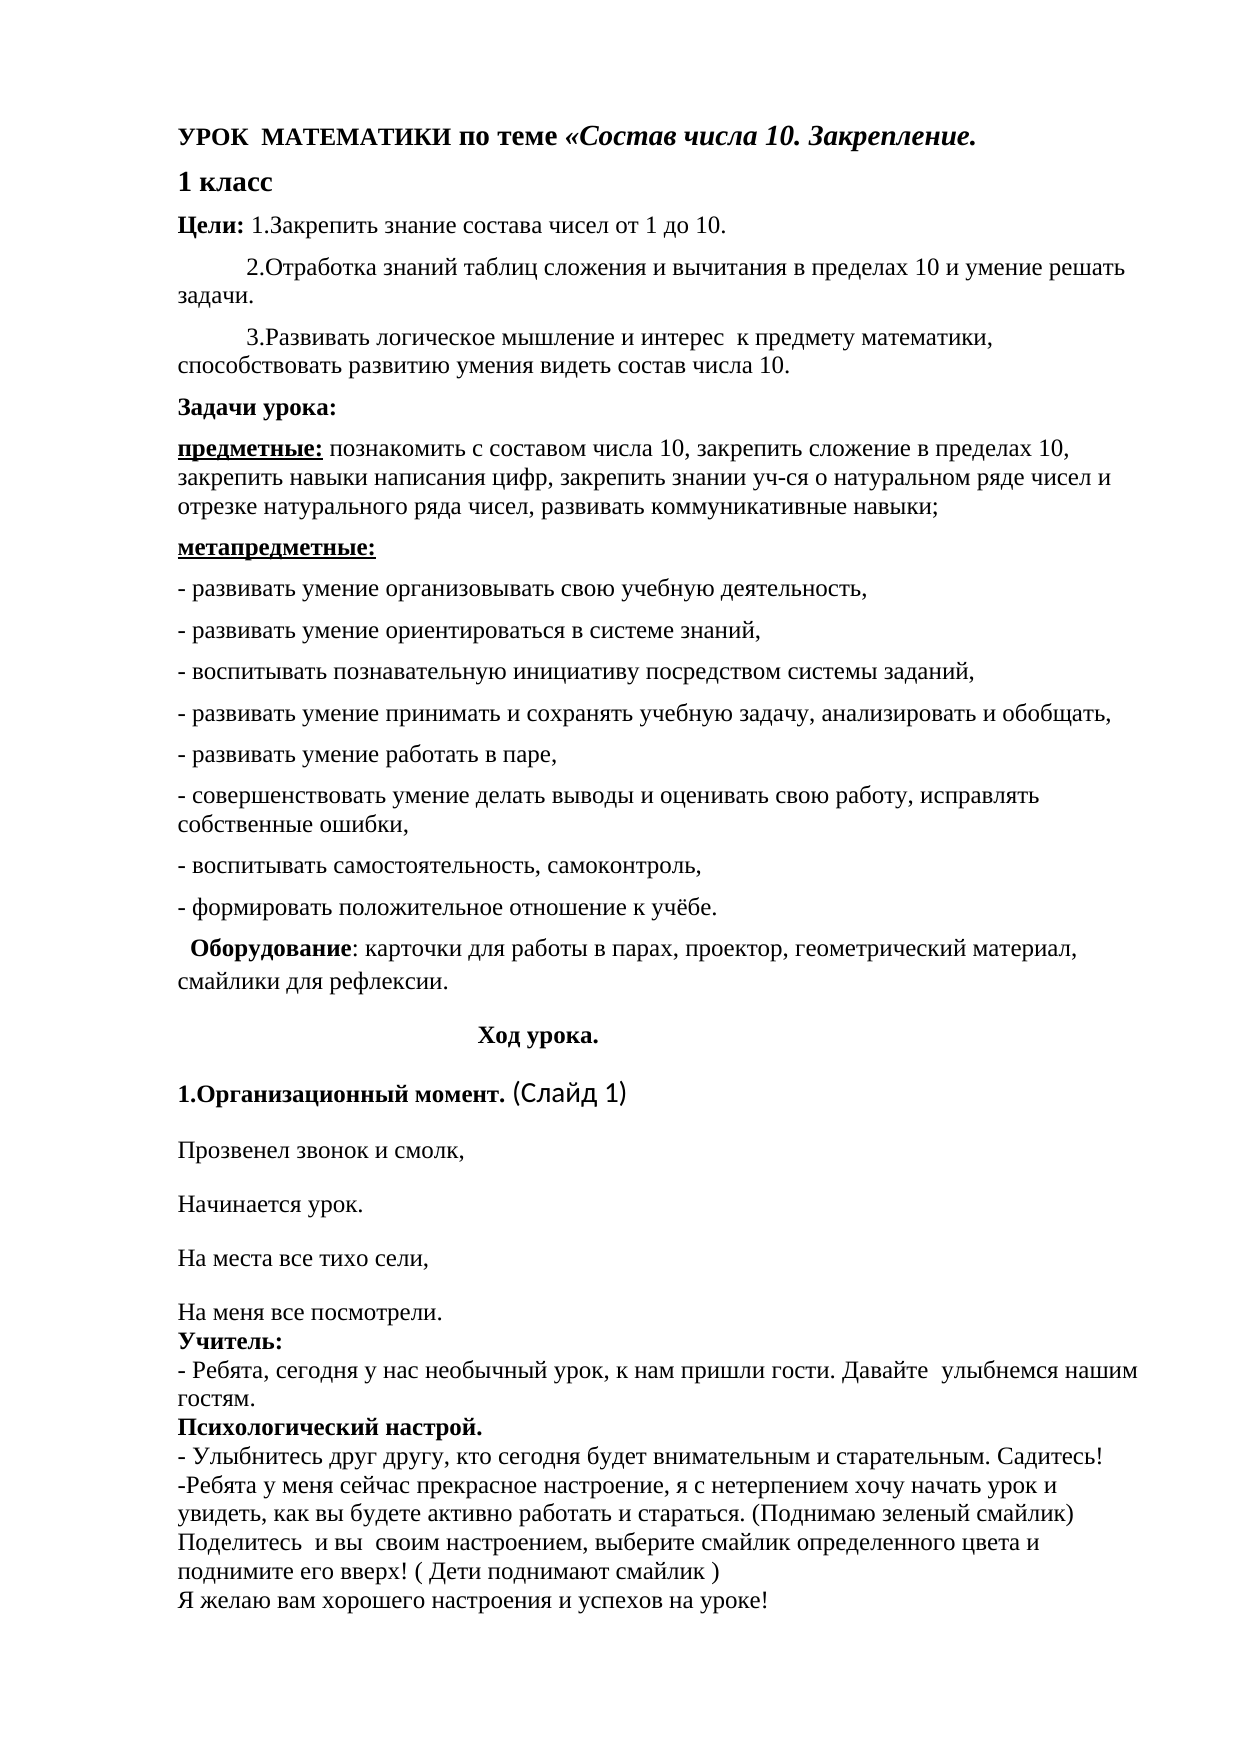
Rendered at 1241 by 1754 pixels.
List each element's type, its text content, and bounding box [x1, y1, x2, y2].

text - воспитывать самостоятельность, самоконтроль, [177, 850, 1152, 879]
text Оборудование: карточки для работы в парах, проектор, геометрический материал, смайлики для рефлексии. [177, 933, 1152, 995]
text Учитель: [177, 1326, 1152, 1355]
text - развивать умение работать в паре, [177, 739, 1152, 768]
text На места все тихо сели, [177, 1243, 1152, 1272]
text - воспитывать познавательную инициативу посредством системы заданий, [177, 656, 1152, 685]
text Я желаю вам хорошего настроения и успехов на уроке! [177, 1585, 1152, 1613]
text - Улыбнитесь друг другу, кто сегодня будет внимательным и старательным. Садитесь! [177, 1441, 1152, 1470]
text Цели: 1.Закрепить знание состава чисел от 1 до 10. [177, 210, 1152, 239]
text 1.Организационный момент. (Слайд 1) [177, 1074, 1152, 1109]
text Прозвенел звонок и смолк, [177, 1136, 1152, 1164]
text Начинается урок. [177, 1189, 1152, 1218]
text - формировать положительное отношение к учёбе. [177, 892, 1152, 921]
text - развивать умение принимать и сохранять учебную задачу, анализировать и обобщать, [177, 698, 1152, 726]
text предметные: познакомить с составом числа 10, закрепить сложение в пределах 10, закрепить навыки написания цифр, закрепить знании уч-ся о натуральном ряде чисел и отрезке натурального ряда чисел, развивать коммуникативные навыки; [177, 433, 1152, 519]
text Ход урока. [177, 1020, 1152, 1049]
text - развивать умение ориентироваться в системе знаний, [177, 615, 1152, 644]
text метапредметные: [177, 532, 1152, 561]
text 1 класс [177, 164, 1152, 198]
text 2.Отработка знаний таблиц сложения и вычитания в пределах 10 и умение решать задачи. [177, 252, 1152, 309]
text Психологический настрой. [177, 1412, 1152, 1441]
text УРОК МАТЕМАТИКИ по теме «Состав числа 10. Закрепление. [177, 118, 1152, 152]
text - совершенствовать умение делать выводы и оценивать свою работу, исправлять собственные ошибки, [177, 780, 1152, 838]
text - развивать умение организовывать свою учебную деятельность, [177, 573, 1152, 602]
text - Ребята, сегодня у нас необычный урок, к нам пришли гости. Давайте улыбнемся нашим гостям. [177, 1355, 1152, 1412]
text 3.Развивать логическое мышление и интерес к предмету математики, способствовать развитию умения видеть состав числа 10. [177, 322, 1152, 379]
text -Ребята у меня сейчас прекрасное настроение, я с нетерпением хочу начать урок и увидеть, как вы будете активно работать и стараться. (Поднимаю зеленый смайлик) Поделитесь и вы своим настроением, выберите смайлик определенного цвета и поднимите его вверх! ( Дети поднимают смайлик ) [177, 1470, 1152, 1585]
text На меня все посмотрели. [177, 1297, 1152, 1326]
text Задачи урока: [177, 392, 1152, 421]
